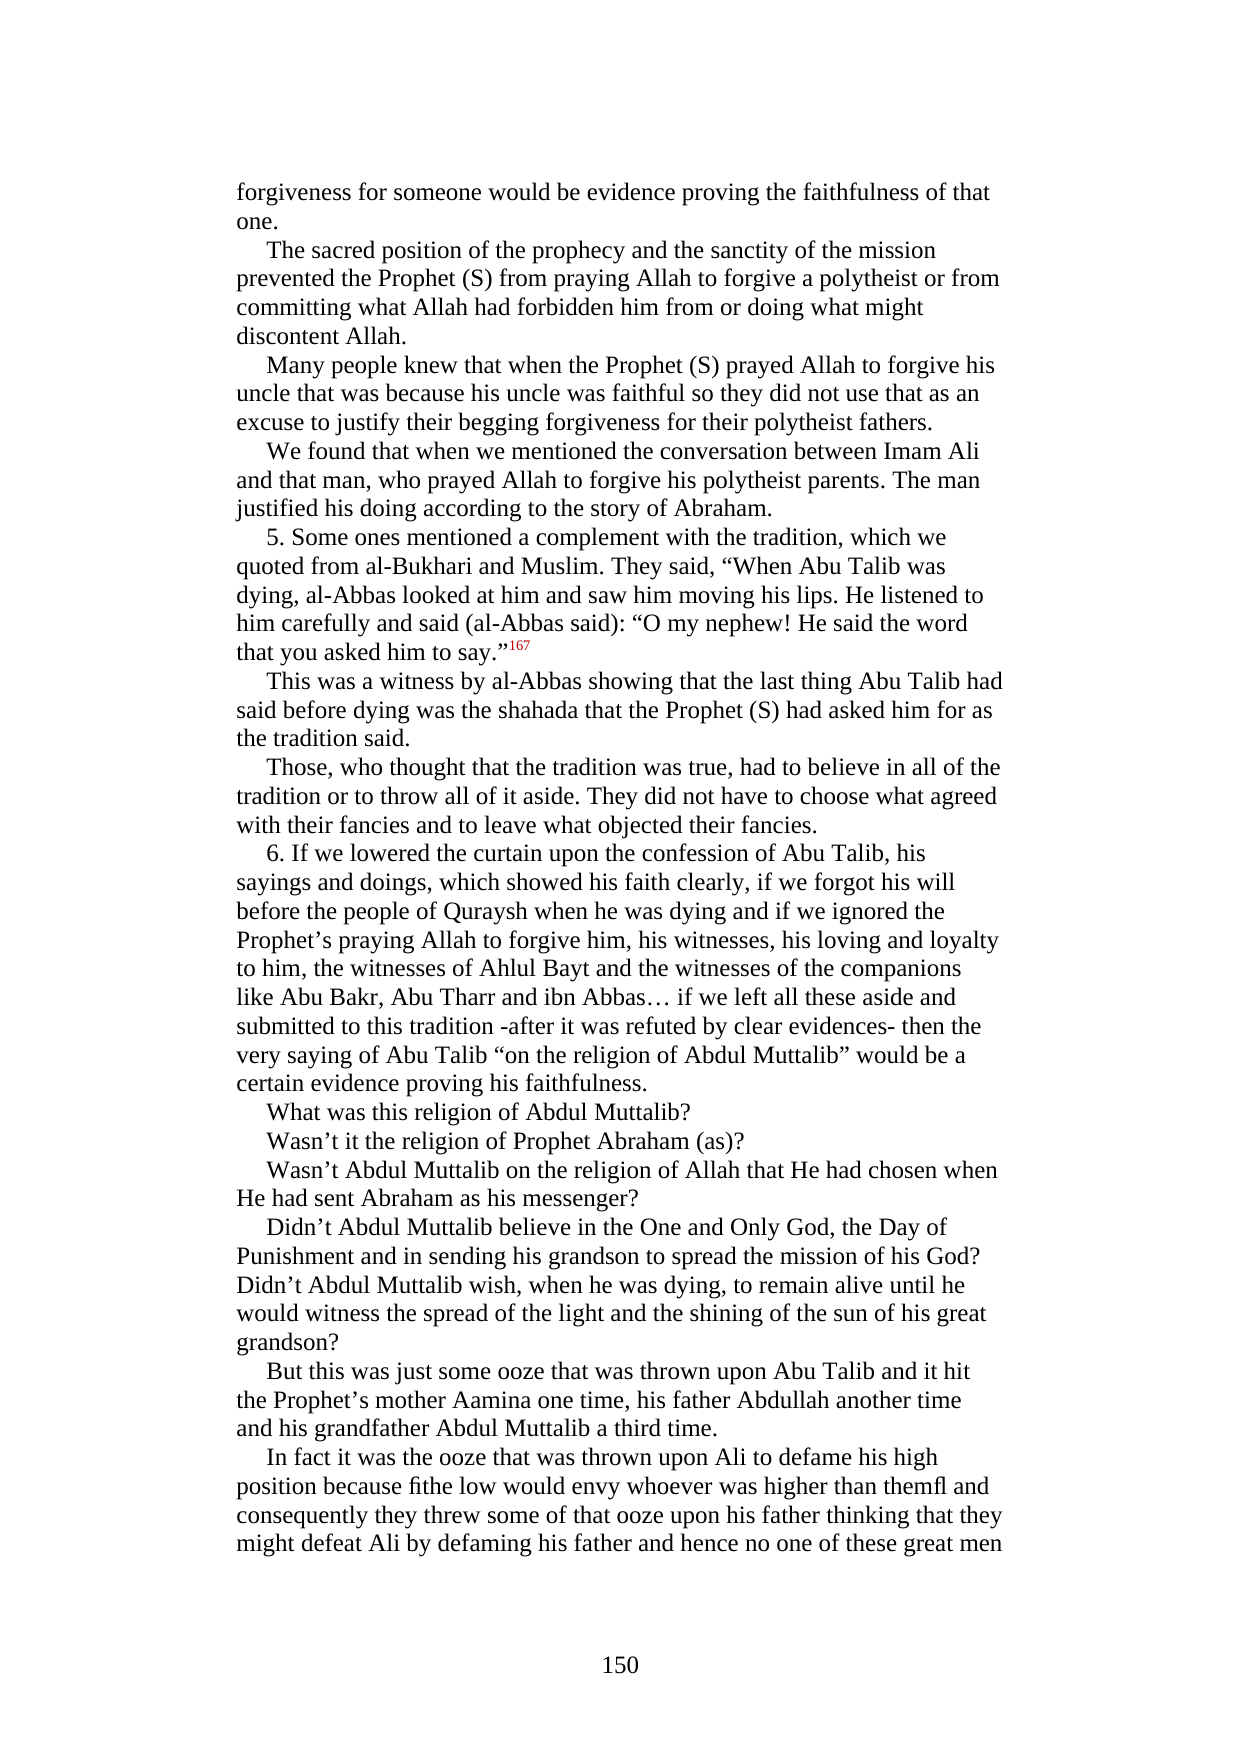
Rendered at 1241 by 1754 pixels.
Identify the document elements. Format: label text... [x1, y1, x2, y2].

text 5. Some ones mentioned a complement with the tradition, which we quoted from al-Bukhari and Muslim. They said, “When Abu Talib was dying, al-Abbas looked at him and saw him moving his lips. He listened to him carefully and said (al-Abbas said): “O my nephew! He said the word that you asked him to say.”167 [236, 522, 1004, 666]
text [236, 1442, 1004, 1557]
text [236, 177, 1004, 235]
text Wasn’t Abdul Muttalib on the religion of Allah that He had chosen when He had sent Abraham as his messenger? [236, 1155, 1004, 1212]
text But this was just some ooze that was thrown upon Abu Talib and it hit the Prophet’s mother Aamina one time, his father Abdullah another time and his grandfather Abdul Muttalib a third time. [236, 1356, 1004, 1442]
text We found that when we mentioned the conversation between Imam Ali and that man, who prayed Allah to forgive his polytheist parents. The man justified his doing according to the story of Abraham. [236, 436, 1004, 522]
text Many people knew that when the Prophet (S) prayed Allah to forgive his uncle that was because his uncle was faithful so they did not use that as an excuse to justify their begging forgiveness for their polytheist fathers. [236, 350, 1004, 436]
text 6. If we lowered the curtain upon the confession of Abu Talib, his sayings and doings, which showed his faith clearly, if we forgot his will before the people of Quraysh when he was dying and if we ignored the Prophet’s praying Allah to forgive him, his witnesses, his loving and loyalty to him, the witnesses of Ahlul Bayt and the witnesses of the companions like Abu Bakr, Abu Tharr and ibn Abbas… if we left all these aside and submitted to this tradition -after it was refuted by clear evidences- then the very saying of Abu Talib “on the religion of Abdul Muttalib” would be a certain evidence proving his faithfulness. [236, 838, 1004, 1097]
text What was this religion of Abdul Muttalib? [236, 1097, 1004, 1126]
text Wasn’t it the religion of Prophet Abraham (as)? [236, 1126, 1004, 1155]
text This was a witness by al-Abbas showing that the last thing Abu Talib had said before dying was the shahada that the Prophet (S) had asked him for as the tradition said. [236, 666, 1004, 752]
text Didn’t Abdul Muttalib believe in the One and Only God, the Day of Punishment and in sending his grandson to spread the mission of his God? Didn’t Abdul Muttalib wish, when he was dying, to remain alive until he would witness the spread of the light and the shining of the sun of his great grandson? [236, 1212, 1004, 1356]
text The sacred position of the prophecy and the sanctity of the mission prevented the Prophet (S) from praying Allah to forgive a polytheist or from committing what Allah had forbidden him from or doing what might discontent Allah. [236, 235, 1004, 350]
text Those, who thought that the tradition was true, had to believe in all of the tradition or to throw all of it aside. They did not have to choose what agreed with their fancies and to leave what objected their fancies. [236, 752, 1004, 838]
